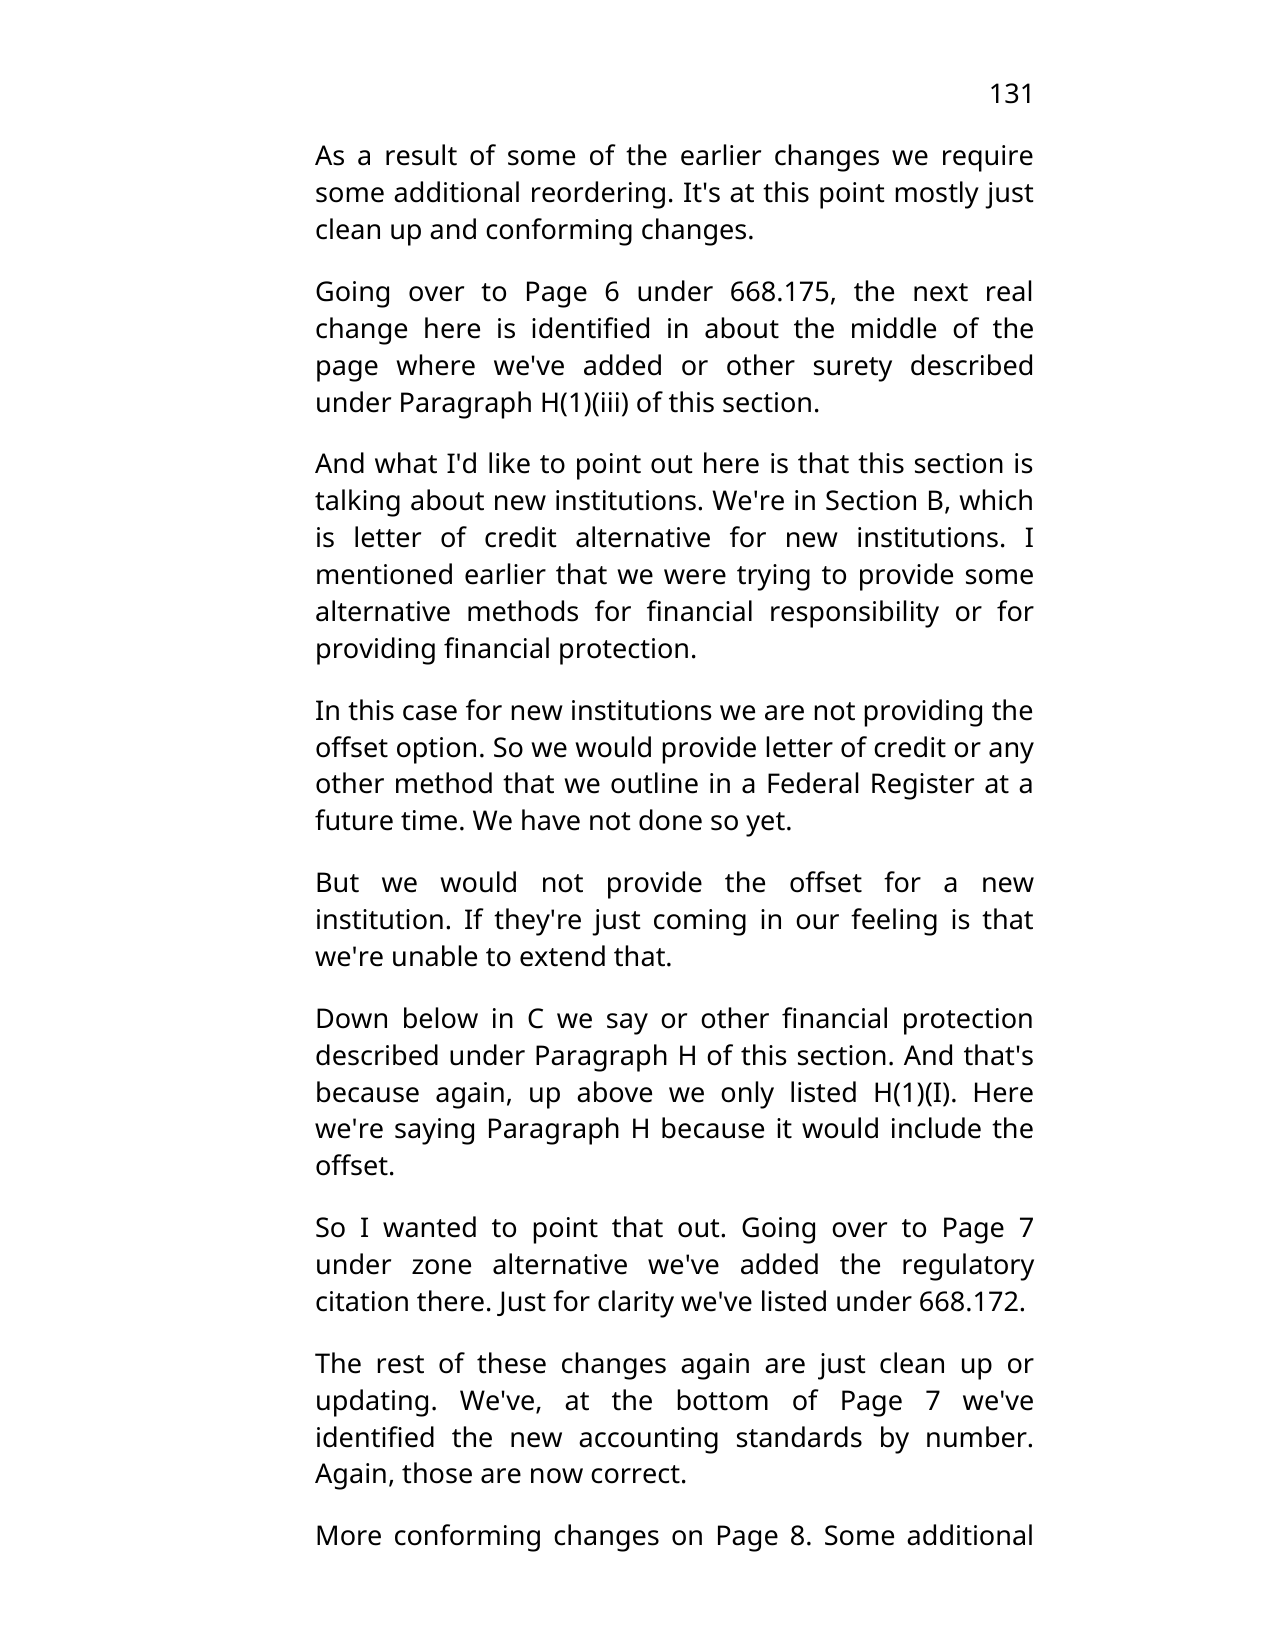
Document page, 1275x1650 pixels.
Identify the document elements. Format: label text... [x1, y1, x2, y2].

text And what I'd like to point out here is that this section is talking about new institutions. We're in Section B, which is letter of credit alternative for new institutions. I mentioned earlier that we were trying to provide some alternative methods for financial responsibility or for providing financial protection. [315, 445, 1035, 666]
text But we would not provide the offset for a new institution. If they're just coming in our feeling is that we're unable to extend that. [315, 864, 1035, 974]
text So I wanted to point that out. Going over to Page 7 under zone alternative we've added the regulatory citation there. Just for clarity we've listed under 668.172. [315, 1209, 1035, 1319]
text Down below in C we say or other financial protection described under Paragraph H of this section. And that's because again, up above we only listed H(1)(I). Here we're saying Paragraph H because it would include the offset. [315, 999, 1035, 1184]
text In this case for new institutions we are not providing the offset option. So we would provide letter of credit or any other method that we outline in a Federal Register at a future time. We have not done so yet. [315, 691, 1035, 839]
text The rest of these changes again are just clean up or updating. We've, at the bottom of Page 7 we've identified the new accounting standards by number. Again, those are now correct. [315, 1344, 1035, 1492]
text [315, 1517, 1035, 1554]
text As a result of some of the earlier changes we require some additional reordering. It's at this point mostly just clean up and conforming changes. [315, 137, 1035, 247]
text Going over to Page 6 under 668.175, the next real change here is identified in about the middle of the page where we've added or other surety described under Paragraph H(1)(iii) of this section. [315, 272, 1035, 420]
